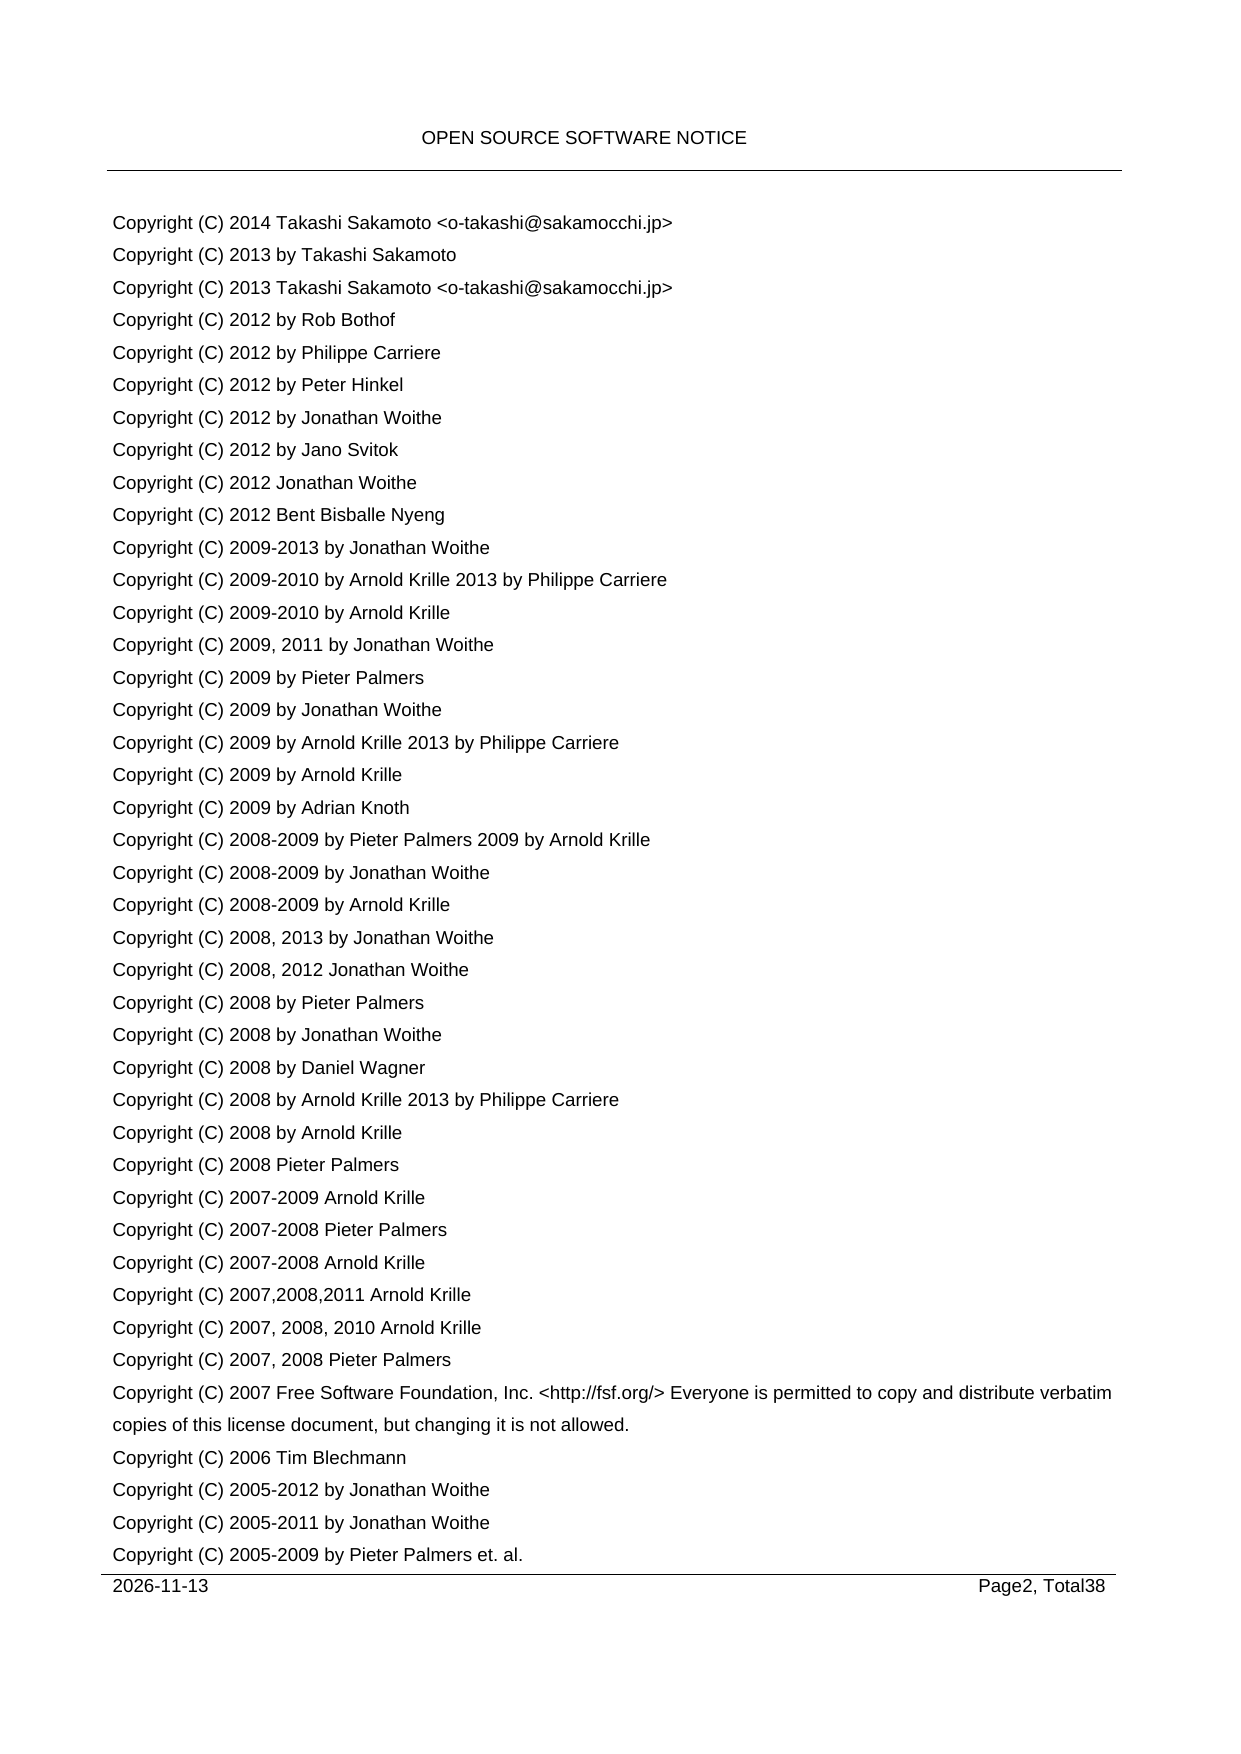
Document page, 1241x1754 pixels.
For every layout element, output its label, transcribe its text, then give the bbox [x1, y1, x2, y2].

text Copyright (C) 2008 Pieter Palmers [112, 1149, 1128, 1181]
text Copyright (C) 2008, 2012 Jonathan Woithe [112, 954, 1128, 986]
text Copyright (C) 2013 Takashi Sakamoto <o-takashi@sakamocchi.jp> [112, 271, 1128, 304]
text Copyright (C) 2007, 2008 Pieter Palmers [112, 1344, 1128, 1376]
text Copyright (C) 2008-2009 by Jonathan Woithe [112, 856, 1128, 889]
text Copyright (C) 2008 by Pieter Palmers [112, 986, 1128, 1019]
text Copyright (C) 2007-2008 Pieter Palmers [112, 1214, 1128, 1246]
text Copyright (C) 2009 by Pieter Palmers [112, 661, 1128, 694]
text Copyright (C) 2005-2011 by Jonathan Woithe [112, 1506, 1128, 1539]
text Copyright (C) 2007-2008 Arnold Krille [112, 1246, 1128, 1279]
text Copyright (C) 2005-2012 by Jonathan Woithe [112, 1474, 1128, 1506]
text Copyright (C) 2014 Takashi Sakamoto <o-takashi@sakamocchi.jp> [112, 206, 1128, 239]
text Copyright (C) 2009, 2011 by Jonathan Woithe [112, 629, 1128, 661]
text Copyright (C) 2007, 2008, 2010 Arnold Krille [112, 1311, 1128, 1344]
text Copyright (C) 2012 by Jano Svitok [112, 434, 1128, 466]
text Copyright (C) 2012 by Peter Hinkel [112, 369, 1128, 401]
text Copyright (C) 2008 by Arnold Krille 2013 by Philippe Carriere [112, 1084, 1128, 1116]
text Copyright (C) 2012 Jonathan Woithe [112, 466, 1128, 499]
text Copyright (C) 2005-2009 by Pieter Palmers et. al. [112, 1539, 1128, 1571]
text Copyright (C) 2006 Tim Blechmann [112, 1441, 1128, 1474]
text Copyright (C) 2009 by Arnold Krille [112, 759, 1128, 791]
text Copyright (C) 2008-2009 by Pieter Palmers 2009 by Arnold Krille [112, 824, 1128, 856]
text Copyright (C) 2013 by Takashi Sakamoto [112, 239, 1128, 271]
text Copyright (C) 2012 by Jonathan Woithe [112, 401, 1128, 434]
text Copyright (C) 2012 by Philippe Carriere [112, 336, 1128, 369]
text Copyright (C) 2009 by Adrian Knoth [112, 791, 1128, 824]
text Copyright (C) 2008-2009 by Arnold Krille [112, 889, 1128, 921]
text Copyright (C) 2009-2010 by Arnold Krille [112, 596, 1128, 629]
text Copyright (C) 2007-2009 Arnold Krille [112, 1181, 1128, 1214]
text Copyright (C) 2009-2013 by Jonathan Woithe [112, 531, 1128, 564]
text Copyright (C) 2007,2008,2011 Arnold Krille [112, 1279, 1128, 1311]
text Copyright (C) 2012 by Rob Bothof [112, 304, 1128, 336]
text Copyright (C) 2012 Bent Bisballe Nyeng [112, 499, 1128, 531]
text Copyright (C) 2009-2010 by Arnold Krille 2013 by Philippe Carriere [112, 564, 1128, 596]
text Copyright (C) 2008 by Jonathan Woithe [112, 1019, 1128, 1051]
text Copyright (C) 2008 by Daniel Wagner [112, 1051, 1128, 1084]
text Copyright (C) 2009 by Arnold Krille 2013 by Philippe Carriere [112, 726, 1128, 759]
text Copyright (C) 2008 by Arnold Krille [112, 1116, 1128, 1149]
text Copyright (C) 2009 by Jonathan Woithe [112, 694, 1128, 726]
text Copyright (C) 2008, 2013 by Jonathan Woithe [112, 921, 1128, 954]
text Copyright (C) 2007 Free Software Foundation, Inc. <http://fsf.org/> Everyone is permitted to copy and distribute verbatim copies of this license document, but changing it is not allowed. [112, 1376, 1128, 1441]
